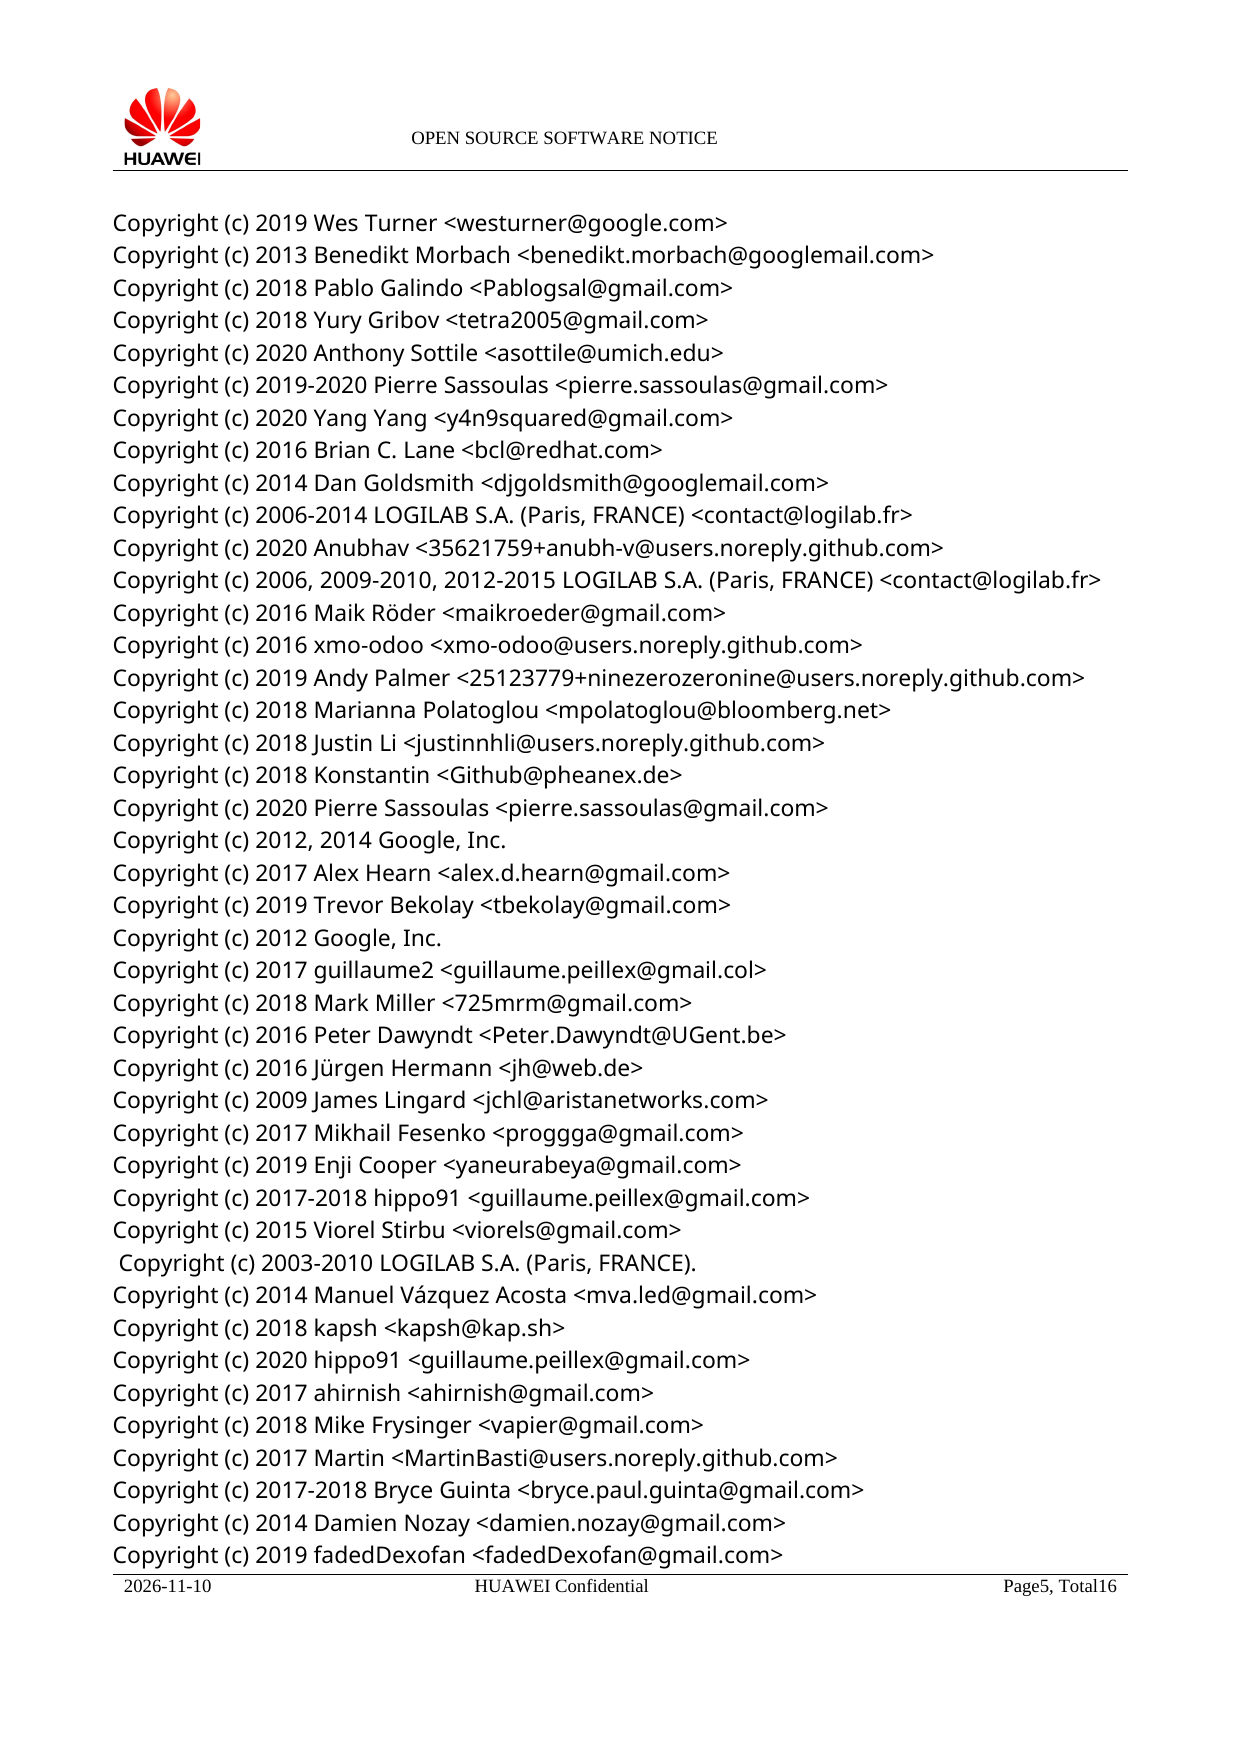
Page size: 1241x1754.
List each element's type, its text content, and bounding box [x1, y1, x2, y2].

picture [124, 88, 201, 165]
